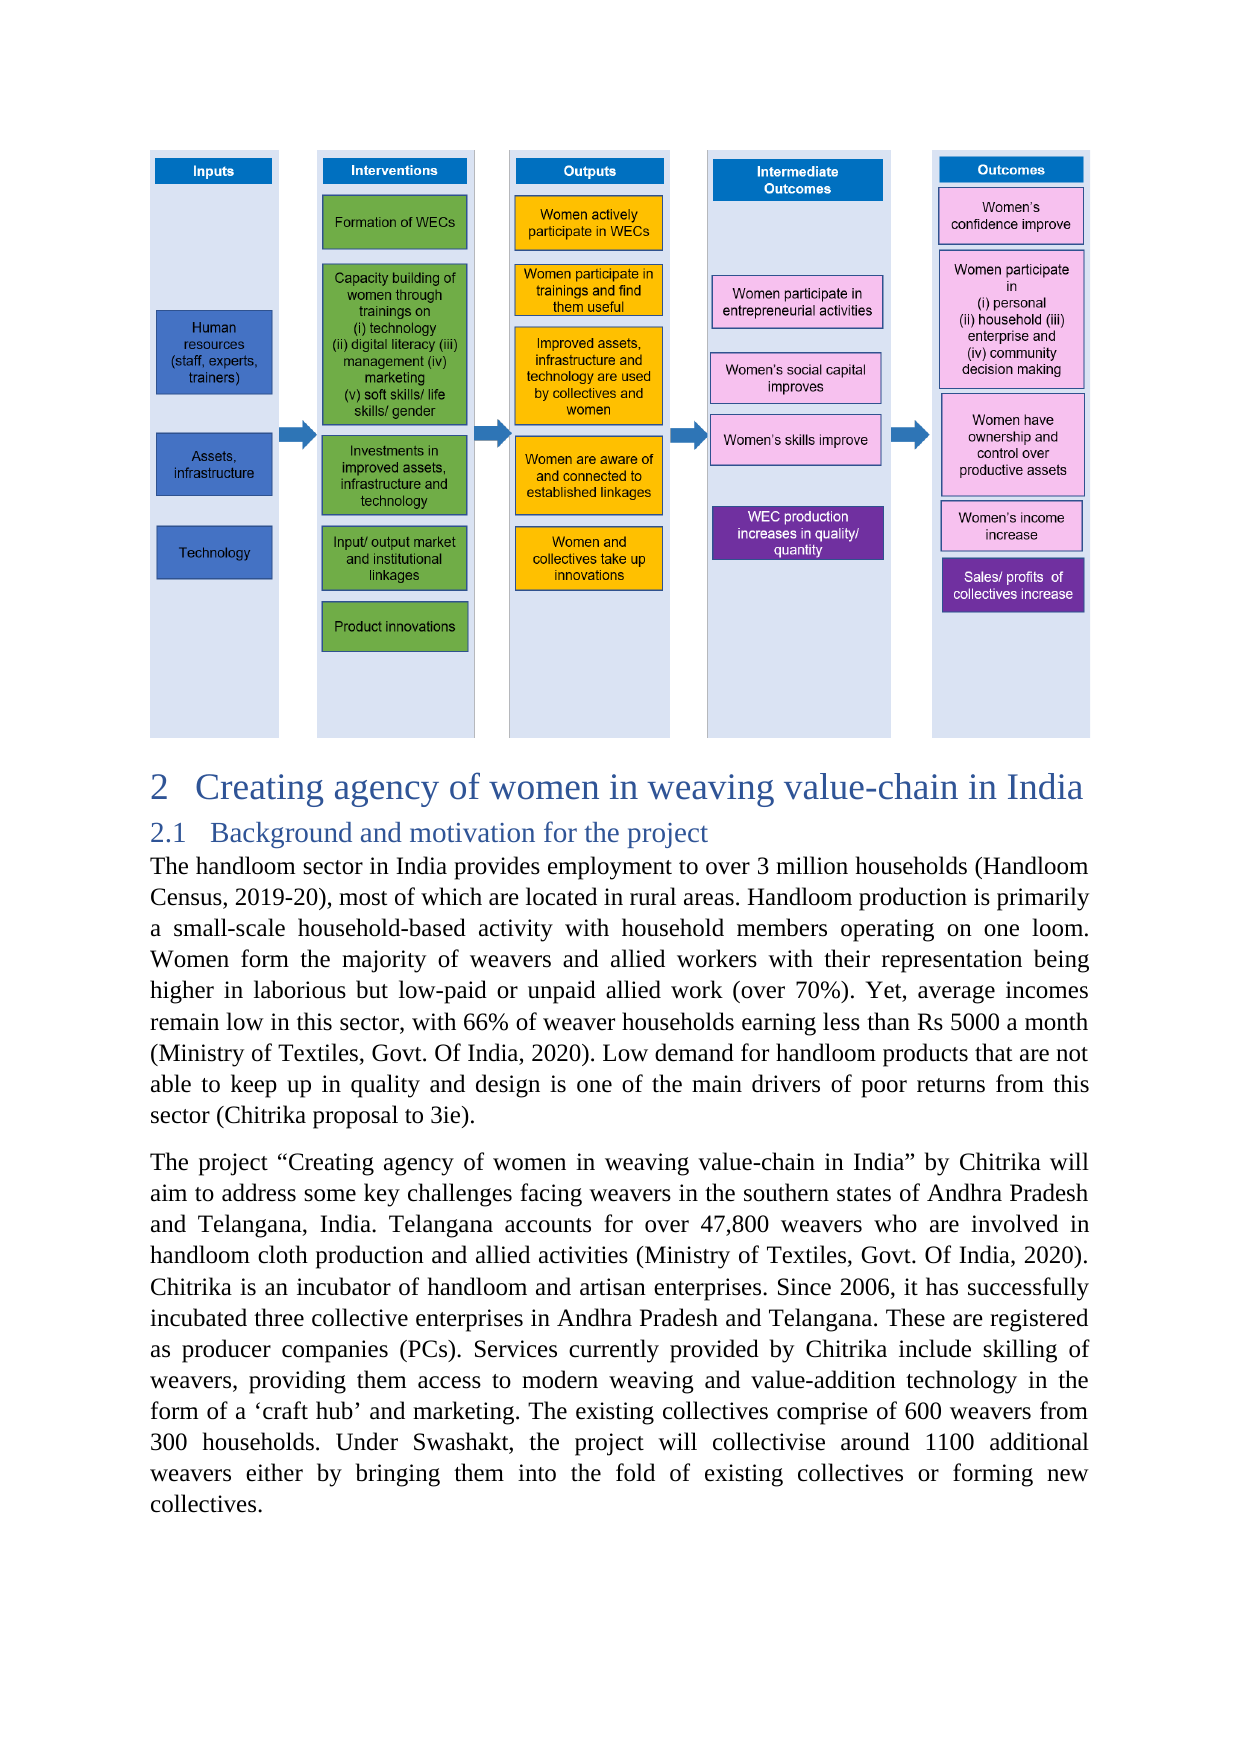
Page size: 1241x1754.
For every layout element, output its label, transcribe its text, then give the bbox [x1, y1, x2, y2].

text The project “Creating agency of women in weaving value-chain in India” by Chitrika will aim to address some key challenges facing weavers in the southern states of Andhra Pradesh and Telangana, India. Telangana accounts for over 47,800 weavers who are involved in handloom cloth production and allied activities (Ministry of Textiles, Govt. Of India, 2020). Chitrika is an incubator of handloom and artisan enterprises. Since 2006, it has successfully incubated three collective enterprises in Andhra Pradesh and Telangana. These are registered as producer companies (PCs). Services currently provided by Chitrika include skilling of weavers, providing them access to modern weaving and value-addition technology in the form of a ‘craft hub’ and marketing. The existing collectives comprise of 600 weavers from 300 households. Under Swashakt, the project will collectivise around 1100 additional weavers either by bringing them into the fold of existing collectives or forming new collectives. [150, 1147, 1090, 1518]
subtitle Background and motivation for the project [150, 815, 1090, 849]
subtitle Creating agency of women in weaving value-chain in India [150, 764, 1090, 808]
picture [150, 150, 1091, 738]
text The handloom sector in India provides employment to over 3 million households (Handloom Census, 2019-20), most of which are located in rural areas. Handloom production is primarily a small-scale household-based activity with household members operating on one loom. Women form the majority of weavers and allied workers with their representation being higher in laborious but low-paid or unpaid allied work (over 70%). Yet, average incomes remain low in this sector, with 66% of weaver households earning less than Rs 5000 a month (Ministry of Textiles, Govt. Of India, 2020). Low demand for handloom products that are not able to keep up in quality and design is one of the main drivers of poor returns from this sector (Chitrika proposal to 3ie). [150, 851, 1090, 1128]
